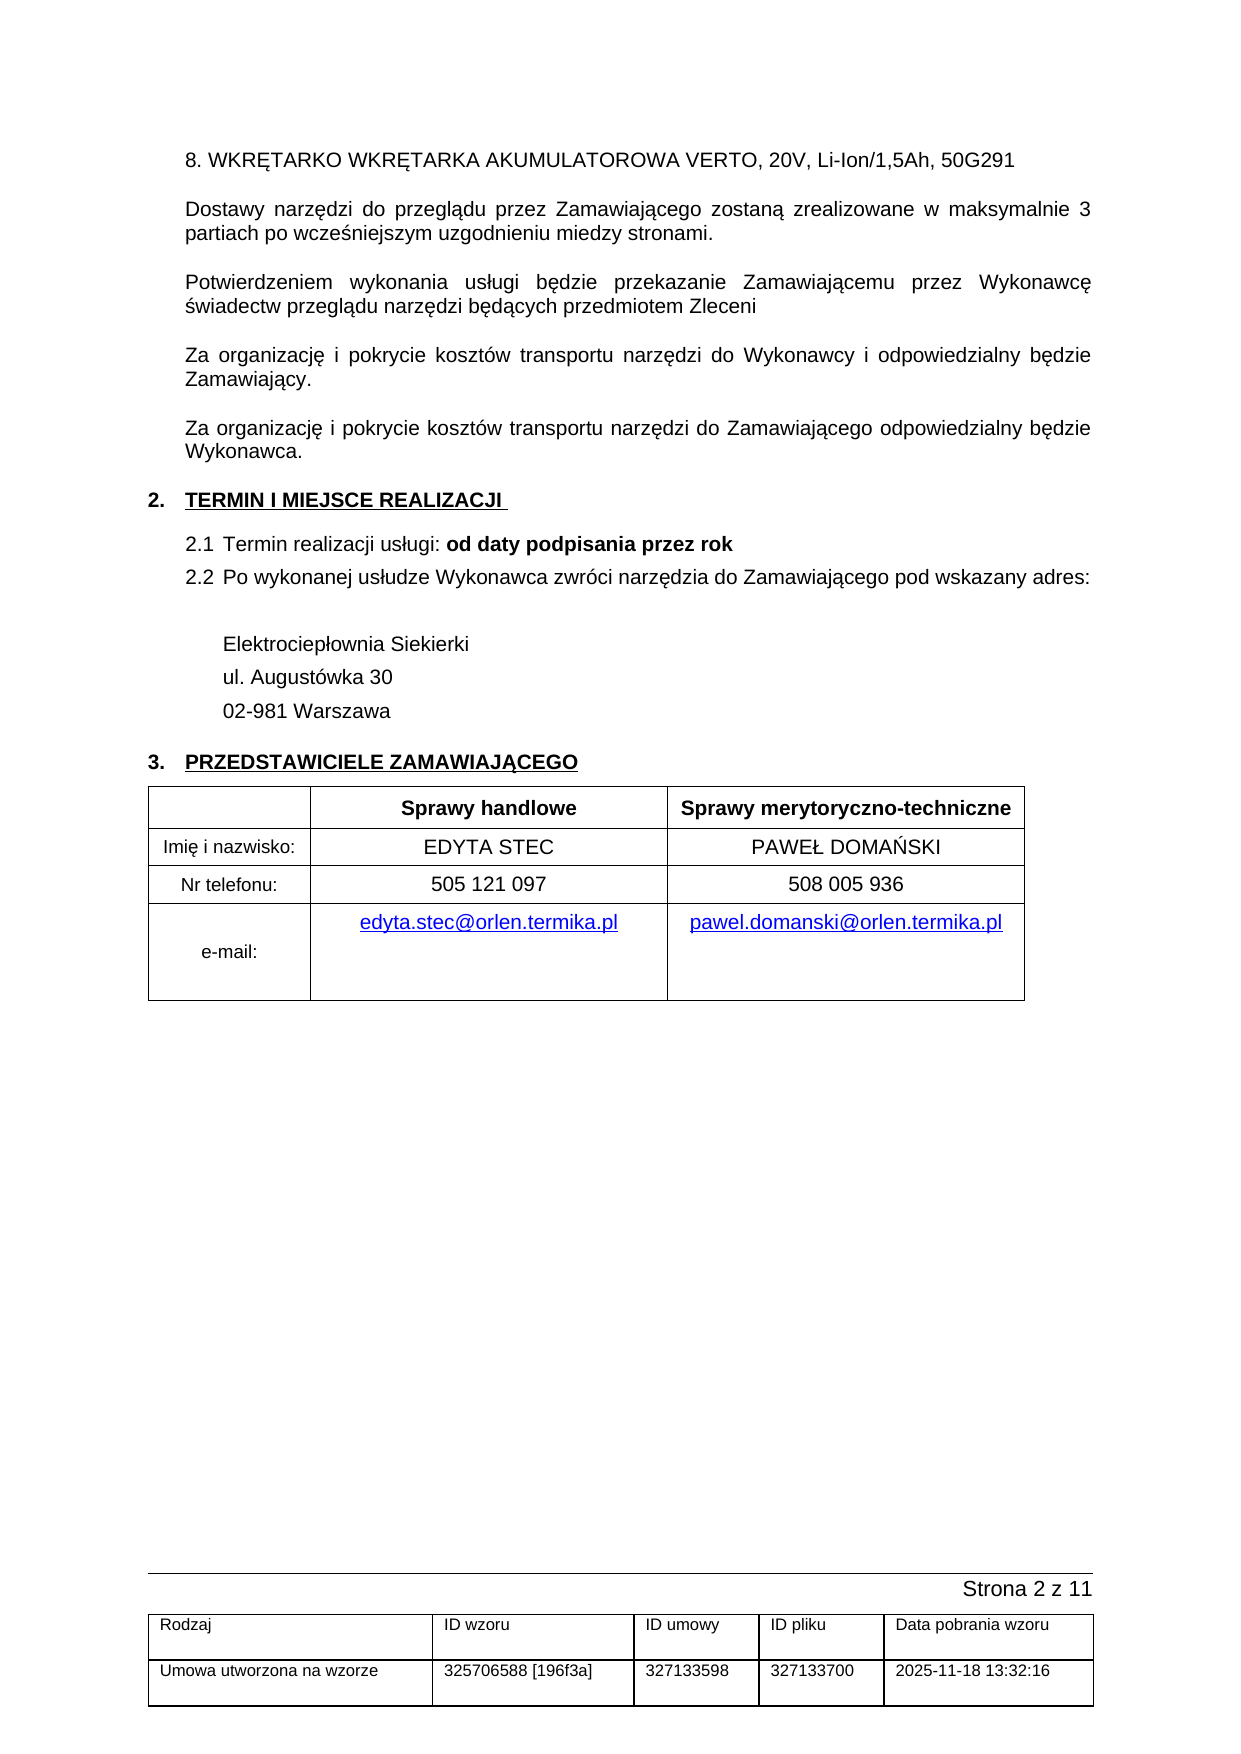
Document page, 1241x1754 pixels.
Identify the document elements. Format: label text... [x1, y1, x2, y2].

text 8. WKRĘTARKO WKRĘTARKA AKUMULATOROWA VERTO, 20V, Li-Ion/1,5Ah, 50G291 [185, 148, 1093, 172]
table_cell e-mail: [149, 904, 310, 1000]
table_cell Imię i nazwisko: [149, 829, 310, 865]
table_cell PAWEŁ DOMAŃSKI [668, 829, 1024, 865]
table_cell 505 121 097 [311, 866, 667, 902]
text Za organizację i pokrycie kosztów transportu narzędzi do Zamawiającego odpowiedzialny będzie Wykonawca. [185, 415, 1093, 463]
table_cell EDYTA STEC [311, 829, 667, 865]
list Elektrociepłownia Siekierki [223, 625, 1093, 658]
table_cell pawel.domanski@orlen.termika.pl [668, 904, 1024, 1000]
table_cell Nr telefonu: [149, 866, 310, 902]
list 02-981 Warszawa [223, 691, 1093, 725]
text Potwierdzeniem wykonania usługi będzie przekazanie Zamawiającemu przez Wykonawcę świadectw przeglądu narzędzi będących przedmiotem Zleceni [185, 269, 1093, 317]
table_cell 508 005 936 [668, 866, 1024, 902]
text Dostawy narzędzi do przeglądu przez Zamawiającego zostaną zrealizowane w maksymalnie 3 partiach po wcześniejszym uzgodnieniu miedzy stronami. [185, 197, 1093, 244]
table_header Sprawy merytoryczno-techniczne [668, 787, 1024, 827]
list Termin realizacji usługi: od daty podpisania przez rok [185, 525, 1093, 558]
table_header Sprawy handlowe [311, 787, 667, 827]
list ul. Augustówka 30 [223, 658, 1093, 691]
list TERMIN I MIEJSCE REALIZACJI [148, 488, 1093, 512]
list Po wykonanej usłudze Wykonawca zwróci narzędzia do Zamawiającego pod wskazany adres: [185, 558, 1093, 591]
table_cell edyta.stec@orlen.termika.pl [311, 904, 667, 1000]
list PRZEDSTAWICIELE ZAMAWIAJĄCEGO [148, 750, 1093, 774]
text Za organizację i pokrycie kosztów transportu narzędzi do Wykonawcy i odpowiedzialny będzie Zamawiający. [185, 342, 1093, 390]
table_header [149, 787, 310, 827]
